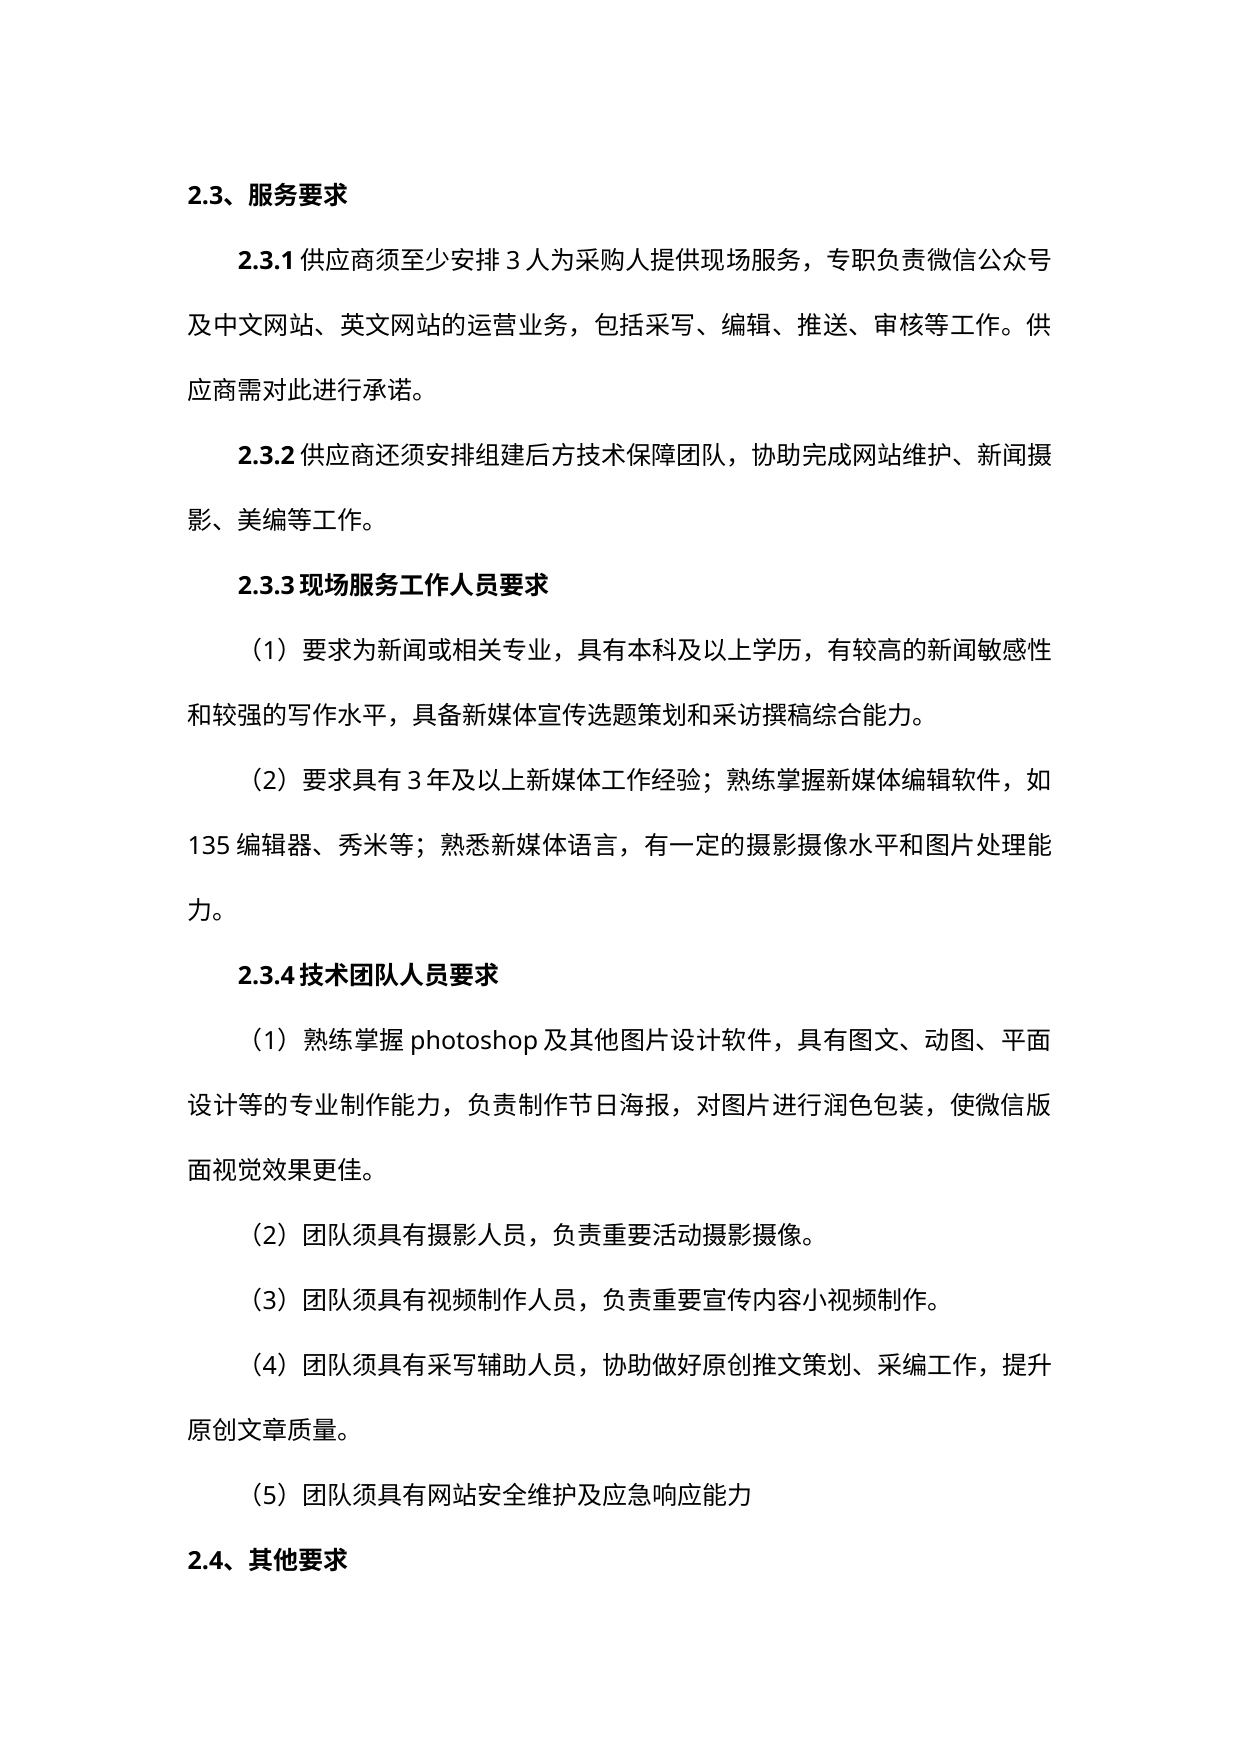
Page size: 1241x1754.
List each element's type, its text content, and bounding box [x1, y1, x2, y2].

text （2）要求具有3年及以上新媒体工作经验；熟练掌握新媒体编辑软件，如135编辑器、秀米等；熟悉新媒体语言，有一定的摄影摄像水平和图片处理能力。 [187, 747, 1053, 942]
text （4）团队须具有采写辅助人员，协助做好原创推文策划、采编工作，提升原创文章质量。 [187, 1332, 1053, 1462]
text （5）团队须具有网站安全维护及应急响应能力 [187, 1462, 1053, 1527]
text （3）团队须具有视频制作人员，负责重要宣传内容小视频制作。 [187, 1267, 1053, 1332]
text 2.3.3 现场服务工作人员要求 [187, 552, 1053, 617]
text （1）要求为新闻或相关专业，具有本科及以上学历，有较高的新闻敏感性和较强的写作水平，具备新媒体宣传选题策划和采访撰稿综合能力。 [187, 617, 1053, 747]
text 2.3、服务要求 [187, 162, 1053, 227]
text 2.4、其他要求 [187, 1527, 1053, 1592]
text （2）团队须具有摄影人员，负责重要活动摄影摄像。 [187, 1202, 1053, 1267]
text 2.3.4 技术团队人员要求 [187, 942, 1053, 1007]
text （1）熟练掌握photoshop及其他图片设计软件，具有图文、动图、平面设计等的专业制作能力，负责制作节日海报，对图片进行润色包装，使微信版面视觉效果更佳。 [187, 1007, 1053, 1202]
text 2.3.2 供应商还须安排组建后方技术保障团队，协助完成网站维护、新闻摄影、美编等工作。 [187, 422, 1053, 552]
text 2.3.1 供应商须至少安排3人为采购人提供现场服务，专职负责微信公众号及中文网站、英文网站的运营业务，包括采写、编辑、推送、审核等工作。供应商需对此进行承诺。 [187, 227, 1053, 422]
